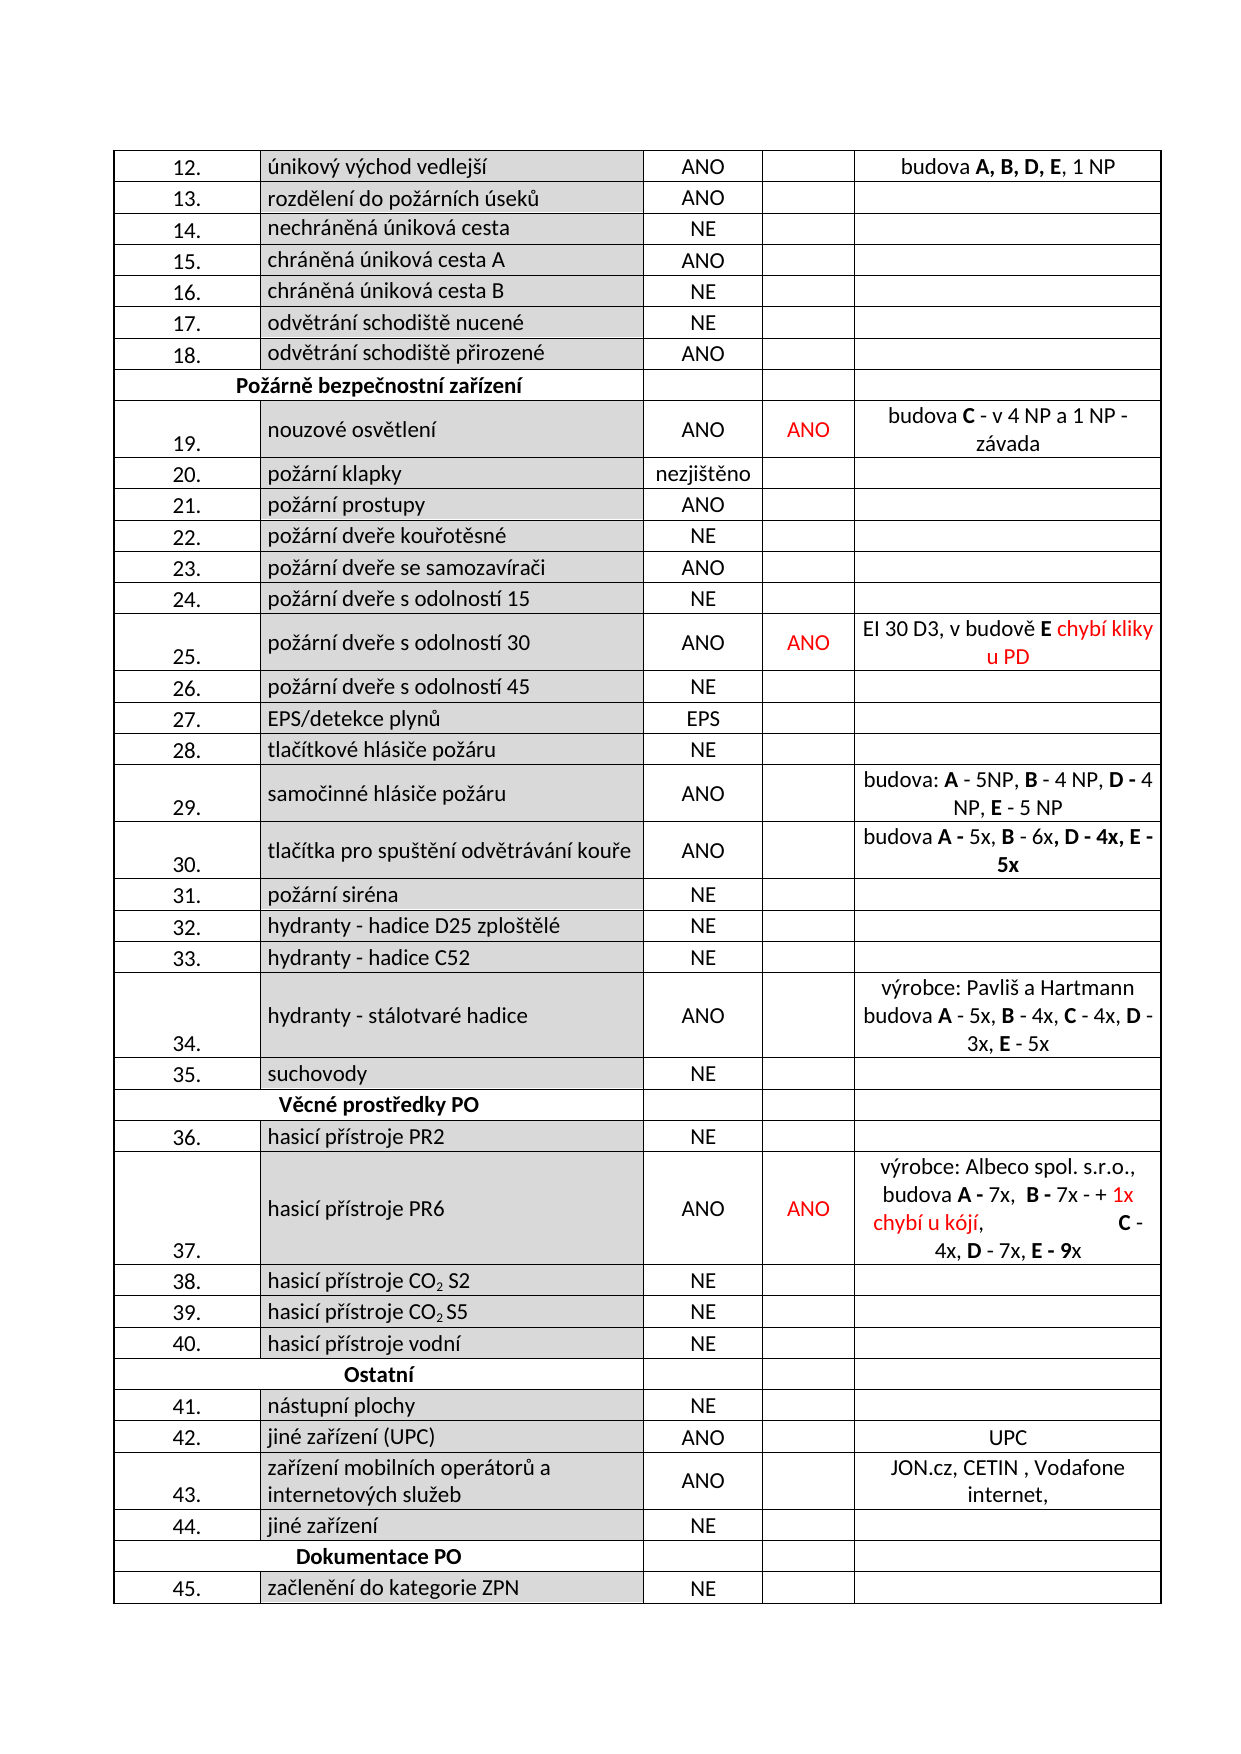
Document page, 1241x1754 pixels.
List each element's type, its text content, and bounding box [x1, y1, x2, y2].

table_cell [644, 1090, 762, 1120]
table_cell nechráněná úniková cesta [261, 214, 643, 244]
table_cell NE [644, 1058, 762, 1088]
table_cell JON.cz, CETIN , Vodafone internet, [855, 1453, 1160, 1509]
table_cell [855, 942, 1160, 972]
table_cell NE [644, 214, 762, 244]
table_cell požární dveře kouřotěsné [261, 521, 643, 551]
table_cell 26. [115, 671, 260, 702]
table_cell odvětrání schodiště přirozené [261, 339, 643, 369]
table_cell [855, 214, 1160, 244]
table_cell ANO [644, 1453, 762, 1509]
table_cell [855, 583, 1160, 613]
table_cell jiné zařízení (UPC) [261, 1421, 643, 1452]
table_cell hasicí přístroje CO2 S5 [261, 1296, 643, 1327]
table_cell ANO [763, 614, 854, 670]
table_cell Ostatní [115, 1359, 643, 1389]
table_cell [855, 1296, 1160, 1327]
table_cell 28. [115, 734, 260, 764]
table_cell chráněná úniková cesta B [261, 276, 643, 306]
table_cell [763, 973, 854, 1057]
table_cell [763, 1359, 854, 1389]
table_cell [763, 1121, 854, 1151]
table_cell 15. [115, 245, 260, 275]
table_cell [855, 1390, 1160, 1420]
table_cell NE [644, 1510, 762, 1540]
table_cell 30. [115, 822, 260, 878]
table_cell 39. [115, 1296, 260, 1327]
table_cell požární klapky [261, 458, 643, 488]
table_cell NE [644, 1328, 762, 1358]
table_cell [763, 1090, 854, 1120]
table_cell NE [644, 1572, 762, 1602]
table_cell EI 30 D3, v budově E chybí kliky u PD [855, 614, 1160, 670]
table_cell tlačítka pro spuštění odvětrávání kouře [261, 822, 643, 878]
table_cell ANO [644, 1152, 762, 1264]
table_cell 29. [115, 765, 260, 821]
table_cell [855, 1328, 1160, 1358]
table_cell [763, 339, 854, 369]
table_cell ANO [644, 182, 762, 212]
table_cell 12. [115, 151, 260, 181]
table_cell 13. [115, 182, 260, 212]
table_cell chráněná úniková cesta A [261, 245, 643, 275]
table_cell nezjištěno [644, 458, 762, 488]
table_cell ANO [644, 151, 762, 181]
table_cell požární dveře s odolností 45 [261, 671, 643, 702]
table_cell [763, 1510, 854, 1540]
table_cell 33. [115, 942, 260, 972]
table_cell 36. [115, 1121, 260, 1151]
table_cell hasicí přístroje vodní [261, 1328, 643, 1358]
table_cell výrobce: Albeco spol. s.r.o., budova A - 7x, B - 7x - + 1x chybí u kójí, C - 4x, D - 7x, E - 9x [855, 1152, 1160, 1264]
table_cell NE [644, 1390, 762, 1420]
table_cell [855, 307, 1160, 337]
table_cell [855, 1121, 1160, 1151]
table_cell [763, 1453, 854, 1509]
table_cell hydranty - stálotvaré hadice [261, 973, 643, 1057]
table_cell NE [644, 521, 762, 551]
table_cell začlenění do kategorie ZPN [261, 1572, 643, 1602]
table_cell NE [644, 276, 762, 306]
table_cell [763, 942, 854, 972]
table_cell 22. [115, 521, 260, 551]
table_cell 16. [115, 276, 260, 306]
table_cell [855, 911, 1160, 941]
table_cell [763, 822, 854, 878]
table_cell [855, 734, 1160, 764]
table_cell [763, 1572, 854, 1602]
table_cell 37. [115, 1152, 260, 1264]
table_cell 23. [115, 552, 260, 582]
table_cell hasicí přístroje CO2 S2 [261, 1265, 643, 1295]
table_cell požární siréna [261, 879, 643, 909]
table_cell budova: A - 5NP, B - 4 NP, D - 4 NP, E - 5 NP [855, 765, 1160, 821]
table_cell NE [644, 307, 762, 337]
table_cell [644, 1541, 762, 1571]
table_cell [855, 182, 1160, 212]
table_cell EPS/detekce plynů [261, 703, 643, 733]
table_cell [763, 879, 854, 909]
table_cell [855, 879, 1160, 909]
table_cell ANO [763, 401, 854, 457]
table_cell [763, 671, 854, 702]
table_cell Dokumentace PO [115, 1541, 643, 1571]
table_cell [763, 214, 854, 244]
table_cell [763, 1541, 854, 1571]
table_cell suchovody [261, 1058, 643, 1088]
table_cell [855, 1265, 1160, 1295]
table_cell [763, 521, 854, 551]
table_cell 38. [115, 1265, 260, 1295]
table_cell požární dveře se samozavírači [261, 552, 643, 582]
table_cell NE [644, 583, 762, 613]
table_cell [855, 489, 1160, 519]
table_cell budova A, B, D, E, 1 NP [855, 151, 1160, 181]
table_cell [763, 911, 854, 941]
table_cell [763, 552, 854, 582]
table_cell NE [644, 671, 762, 702]
table_cell Věcné prostředky PO [115, 1090, 643, 1120]
table_cell ANO [644, 765, 762, 821]
table_cell [855, 703, 1160, 733]
table_cell 20. [115, 458, 260, 488]
table_cell [644, 370, 762, 400]
table_cell ANO [763, 1152, 854, 1264]
table_cell 32. [115, 911, 260, 941]
table_cell [855, 1510, 1160, 1540]
table_cell UPC [855, 1421, 1160, 1452]
table_cell 24. [115, 583, 260, 613]
table_cell výrobce: Pavliš a Hartmann budova A - 5x, B - 4x, C - 4x, D - 3x, E - 5x [855, 973, 1160, 1057]
table_cell rozdělení do požárních úseků [261, 182, 643, 212]
table_cell [763, 765, 854, 821]
table_cell odvětrání schodiště nucené [261, 307, 643, 337]
table_cell únikový východ vedlejší [261, 151, 643, 181]
table_cell [763, 1296, 854, 1327]
table_cell ANO [644, 339, 762, 369]
table_cell [855, 339, 1160, 369]
table_cell [763, 489, 854, 519]
table_cell 40. [115, 1328, 260, 1358]
table_cell požární prostupy [261, 489, 643, 519]
table_cell [855, 1541, 1160, 1571]
table_cell NE [644, 942, 762, 972]
table_cell 43. [115, 1453, 260, 1509]
table_cell 18. [115, 339, 260, 369]
table_cell 44. [115, 1510, 260, 1540]
table_cell [855, 276, 1160, 306]
table_cell 25. [115, 614, 260, 670]
table_cell [855, 1090, 1160, 1120]
table_cell ANO [644, 489, 762, 519]
table_cell ANO [644, 401, 762, 457]
table_cell 27. [115, 703, 260, 733]
table_cell nouzové osvětlení [261, 401, 643, 457]
table_cell [763, 370, 854, 400]
table_cell [763, 307, 854, 337]
table_cell ANO [644, 822, 762, 878]
table_cell 21. [115, 489, 260, 519]
table_cell budova C - v 4 NP a 1 NP - závada [855, 401, 1160, 457]
table_cell [763, 734, 854, 764]
table_cell [855, 671, 1160, 702]
table_cell [763, 583, 854, 613]
table_cell NE [644, 1296, 762, 1327]
table_cell NE [644, 879, 762, 909]
table_cell samočinné hlásiče požáru [261, 765, 643, 821]
table_cell ANO [644, 973, 762, 1057]
table_cell [763, 1421, 854, 1452]
table_cell hasicí přístroje PR2 [261, 1121, 643, 1151]
table_cell [855, 370, 1160, 400]
table_cell zařízení mobilních operátorů a internetových služeb [261, 1453, 643, 1509]
table_cell [855, 521, 1160, 551]
table_cell požární dveře s odolností 30 [261, 614, 643, 670]
table_cell 14. [115, 214, 260, 244]
table_cell EPS [644, 703, 762, 733]
table_cell [763, 1058, 854, 1088]
table_cell [763, 245, 854, 275]
table_cell [763, 182, 854, 212]
table_cell 41. [115, 1390, 260, 1420]
table_cell Požárně bezpečnostní zařízení [115, 370, 643, 400]
table_cell hydranty - hadice C52 [261, 942, 643, 972]
table_cell [855, 552, 1160, 582]
table_cell [763, 458, 854, 488]
table_cell 45. [115, 1572, 260, 1602]
table_cell [763, 1328, 854, 1358]
table_cell NE [644, 1121, 762, 1151]
table_cell [763, 703, 854, 733]
table_cell NE [644, 1265, 762, 1295]
table_cell ANO [644, 245, 762, 275]
table_cell budova A - 5x, B - 6x, D - 4x, E - 5x [855, 822, 1160, 878]
table_cell [855, 245, 1160, 275]
table_cell 31. [115, 879, 260, 909]
table_cell [855, 1572, 1160, 1602]
table_cell 42. [115, 1421, 260, 1452]
table_cell hasicí přístroje PR6 [261, 1152, 643, 1264]
table_cell nástupní plochy [261, 1390, 643, 1420]
table_cell jiné zařízení [261, 1510, 643, 1540]
table_cell ANO [644, 552, 762, 582]
table_cell hydranty - hadice D25 zploštělé [261, 911, 643, 941]
table_cell ANO [644, 614, 762, 670]
table_cell [763, 151, 854, 181]
table_cell NE [644, 734, 762, 764]
table_cell 35. [115, 1058, 260, 1088]
table_cell [763, 1390, 854, 1420]
table_cell [644, 1359, 762, 1389]
table_cell [855, 1058, 1160, 1088]
table_cell [763, 276, 854, 306]
table_cell požární dveře s odolností 15 [261, 583, 643, 613]
table_cell NE [644, 911, 762, 941]
table_cell 19. [115, 401, 260, 457]
table_cell [855, 1359, 1160, 1389]
table_cell 34. [115, 973, 260, 1057]
table_cell tlačítkové hlásiče požáru [261, 734, 643, 764]
table_cell ANO [644, 1421, 762, 1452]
table_cell [763, 1265, 854, 1295]
table_cell [855, 458, 1160, 488]
table_cell 17. [115, 307, 260, 337]
